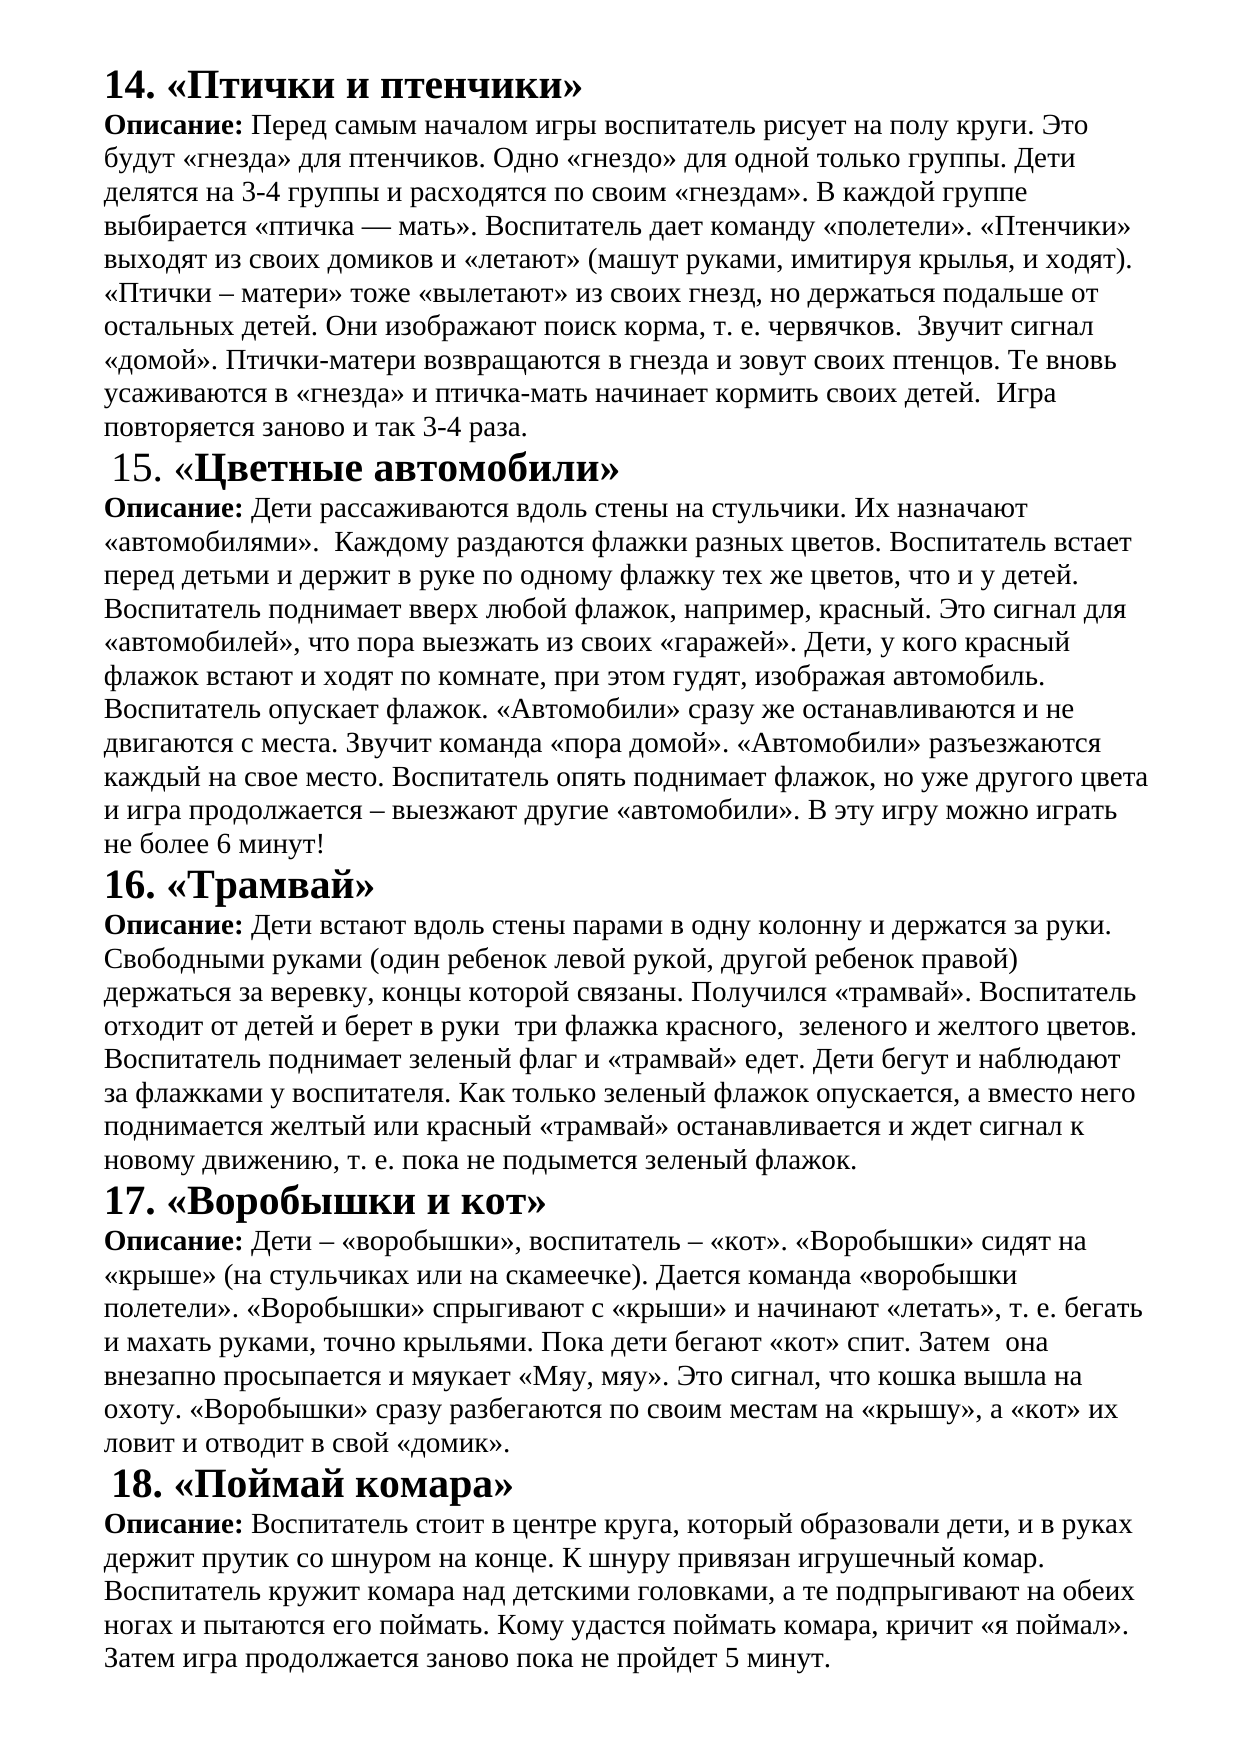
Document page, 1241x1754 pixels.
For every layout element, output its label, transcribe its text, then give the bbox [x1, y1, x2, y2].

text Описание: Дети рассаживаются вдоль стены на стульчики. Их назначают «автомобилями». Каждому раздаются флажки разных цветов. Воспитатель встает перед детьми и держит в руке по одному флажку тех же цветов, что и у детей. Воспитатель поднимает вверх любой флажок, например, красный. Это сигнал для «автомобилей», что пора выезжать из своих «гаражей». Дети, у кого красный флажок встают и ходят по комнате, при этом гудят, изображая автомобиль. Воспитатель опускает флажок. «Автомобили» сразу же останавливаются и не двигаются с места. Звучит команда «пора домой». «Автомобили» разъезжаются каждый на свое место. Воспитатель опять поднимает флажок, но уже другого цвета и игра продолжается – выезжают другие «автомобили». В эту игру можно играть не более 6 минут! [103, 490, 1152, 859]
text Описание: Дети – «воробышки», воспитатель – «кот». «Воробышки» сидят на «крыше» (на стульчиках или на скамеечке). Дается команда «воробышки полетели». «Воробышки» спрыгивают с «крыши» и начинают «летать», т. е. бегать и махать руками, точно крыльями. Пока дети бегают «кот» спит. Затем она внезапно просыпается и мяукает «Мяу, мяу». Это сигнал, что кошка вышла на охоту. «Воробышки» сразу разбегаются по своим местам на «крышу», а «кот» их ловит и отводит в свой «домик». [103, 1223, 1152, 1458]
text 17. «Воробышки и кот» [103, 1176, 1152, 1223]
text 16. «Трамвай» [103, 859, 1152, 907]
text 15. «Цветные автомобили» [103, 442, 1152, 490]
text Описание: Перед самым началом игры воспитатель рисует на полу круги. Это будут «гнезда» для птенчиков. Одно «гнездо» для одной только группы. Дети делятся на 3-4 группы и расходятся по своим «гнездам». В каждой группе выбирается «птичка — мать». Воспитатель дает команду «полетели». «Птенчики» выходят из своих домиков и «летают» (машут руками, имитируя крылья, и ходят). «Птички – матери» тоже «вылетают» из своих гнезд, но держаться подальше от остальных детей. Они изображают поиск корма, т. е. червячков. Звучит сигнал «домой». Птички-матери возвращаются в гнезда и зовут своих птенцов. Те вновь усаживаются в «гнезда» и птичка-мать начинает кормить своих детей. Игра повторяется заново и так 3-4 раза. [103, 107, 1152, 442]
text 14. «Птички и птенчики» [103, 59, 1152, 107]
text Описание: Воспитатель стоит в центре круга, который образовали дети, и в руках держит прутик со шнуром на конце. К шнуру привязан игрушечный комар. Воспитатель кружит комара над детскими головками, а те подпрыгивают на обеих ногах и пытаются его поймать. Кому удастся поймать комара, кричит «я поймал». Затем игра продолжается заново пока не пройдет 5 минут. [103, 1506, 1152, 1674]
text Описание: Дети встают вдоль стены парами в одну колонну и держатся за руки. Свободными руками (один ребенок левой рукой, другой ребенок правой) держаться за веревку, концы которой связаны. Получился «трамвай». Воспитатель отходит от детей и берет в руки три флажка красного, зеленого и желтого цветов. Воспитатель поднимает зеленый флаг и «трамвай» едет. Дети бегут и наблюдают за флажками у воспитателя. Как только зеленый флажок опускается, а вместо него поднимается желтый или красный «трамвай» останавливается и ждет сигнал к новому движению, т. е. пока не подымется зеленый флажок. [103, 907, 1152, 1176]
text 18. «Поймай комара» [103, 1458, 1152, 1506]
